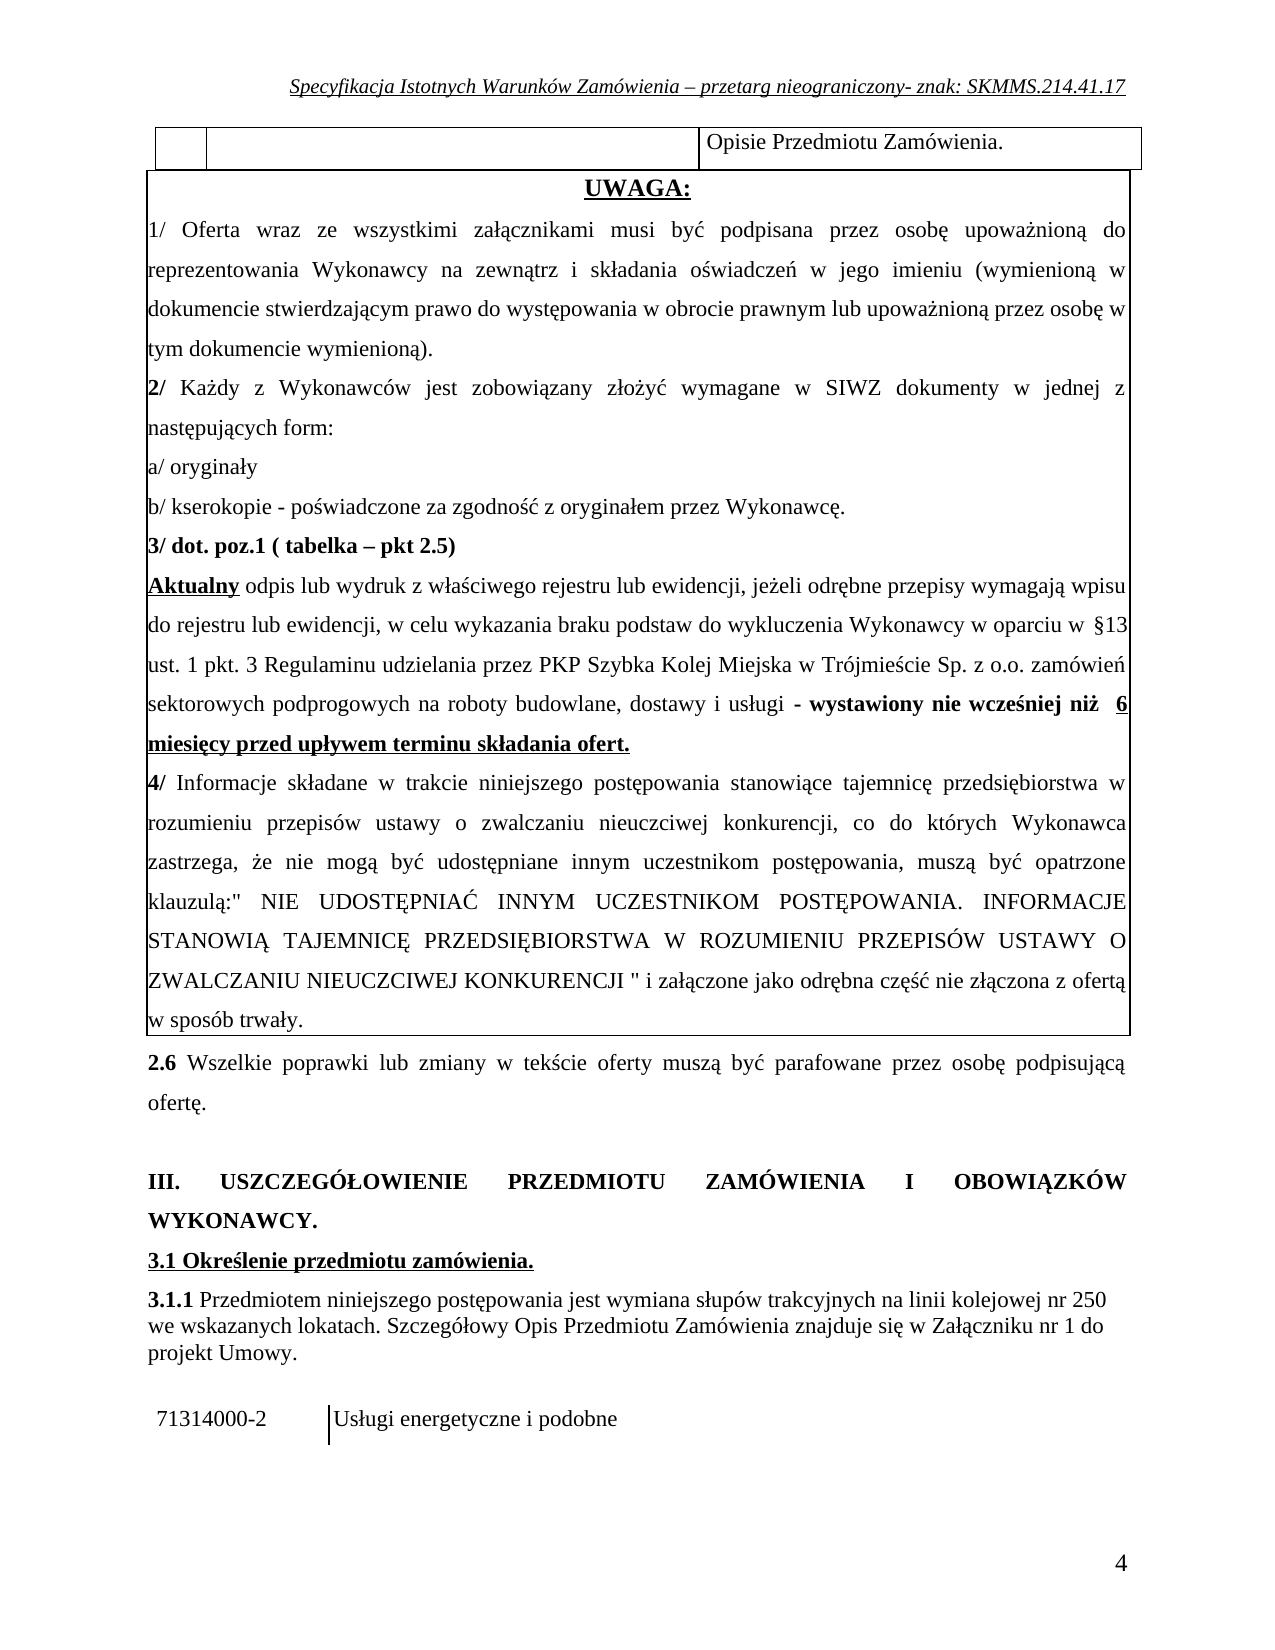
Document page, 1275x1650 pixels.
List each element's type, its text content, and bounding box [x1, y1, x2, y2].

text Aktualny odpis lub wydruk z właściwego rejestru lub ewidencji, jeżeli odrębne przepisy wymagają wpisu do rejestru lub ewidencji, w celu wykazania braku podstaw do wykluczenia Wykonawcy w oparciu w §13 ust. 1 pkt. 3 Regulaminu udzielania przez PKP Szybka Kolej Miejska w Trójmieście Sp. z o.o. zamówień sektorowych podprogowych na roboty budowlane, dostawy i usługi - wystawiony nie wcześniej niż 6 miesięcy przed upływem terminu składania ofert. [148, 568, 1129, 756]
text 4/ Informacje składane w trakcie niniejszego postępowania stanowiące tajemnicę przedsiębiorstwa w rozumieniu przepisów ustawy o zwalczaniu nieuczciwej konkurencji, co do których Wykonawca zastrzega, że nie mogą być udostępniane innym uczestnikom postępowania, muszą być opatrzone klauzulą:" NIE UDOSTĘPNIAĆ INNYM UCZESTNIKOM POSTĘPOWANIA. INFORMACJE STANOWIĄ TAJEMNICĘ PRZEDSIĘBIORSTWA W ROZUMIENIU PRZEPISÓW USTAWY O ZWALCZANIU NIEUCZCIWEJ KONKURENCJI " i załączone jako odrębna część nie złączona z ofertą w sposób trwały. [148, 766, 1129, 1035]
text III. USZCZEGÓŁOWIENIE PRZEDMIOTU ZAMÓWIENIA I OBOWIĄZKÓW WYKONAWCY. [148, 1168, 1127, 1233]
text 1/ Oferta wraz ze wszystkimi załącznikami musi być podpisana przez osobę upoważnioną do reprezentowania Wykonawcy na zewnątrz i składania oświadczeń w jego imieniu (wymienioną w dokumencie stwierdzającym prawo do występowania w obrocie prawnym lub upoważnioną przez osobę w tym dokumencie wymienioną). [148, 213, 1129, 361]
table_cell 6. [156, 128, 206, 169]
text 2/ Każdy z Wykonawców jest zobowiązany złożyć wymagane w SIWZ dokumenty w jednej z następujących form: [148, 371, 1129, 440]
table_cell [700, 128, 1141, 169]
table_header 71314000-2 [152, 1405, 328, 1445]
text 3/ dot. poz.1 ( tabelka – pkt 2.5) [148, 529, 1129, 559]
text b/ kserokopie - poświadczone za zgodność z oryginałem przez Wykonawcę. [148, 489, 1129, 519]
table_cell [207, 128, 698, 169]
text 3.1 Określenie przedmiotu zamówienia. [148, 1247, 1127, 1273]
text 3.1.1 Przedmiotem niniejszego postępowania jest wymiana słupów trakcyjnych na linii kolejowej nr 250 we wskazanych lokatach. Szczegółowy Opis Przedmiotu Zamówienia znajduje się w Załączniku nr 1 do projekt Umowy. [148, 1286, 1127, 1365]
text 2.6 Wszelkie poprawki lub zmiany w tekście oferty muszą być parafowane przez osobę podpisującą ofertę. [148, 1049, 1127, 1115]
table_header Usługi energetyczne i podobne [330, 1405, 1139, 1445]
text UWAGA: [148, 171, 1129, 202]
text a/ oryginały [148, 450, 1129, 480]
